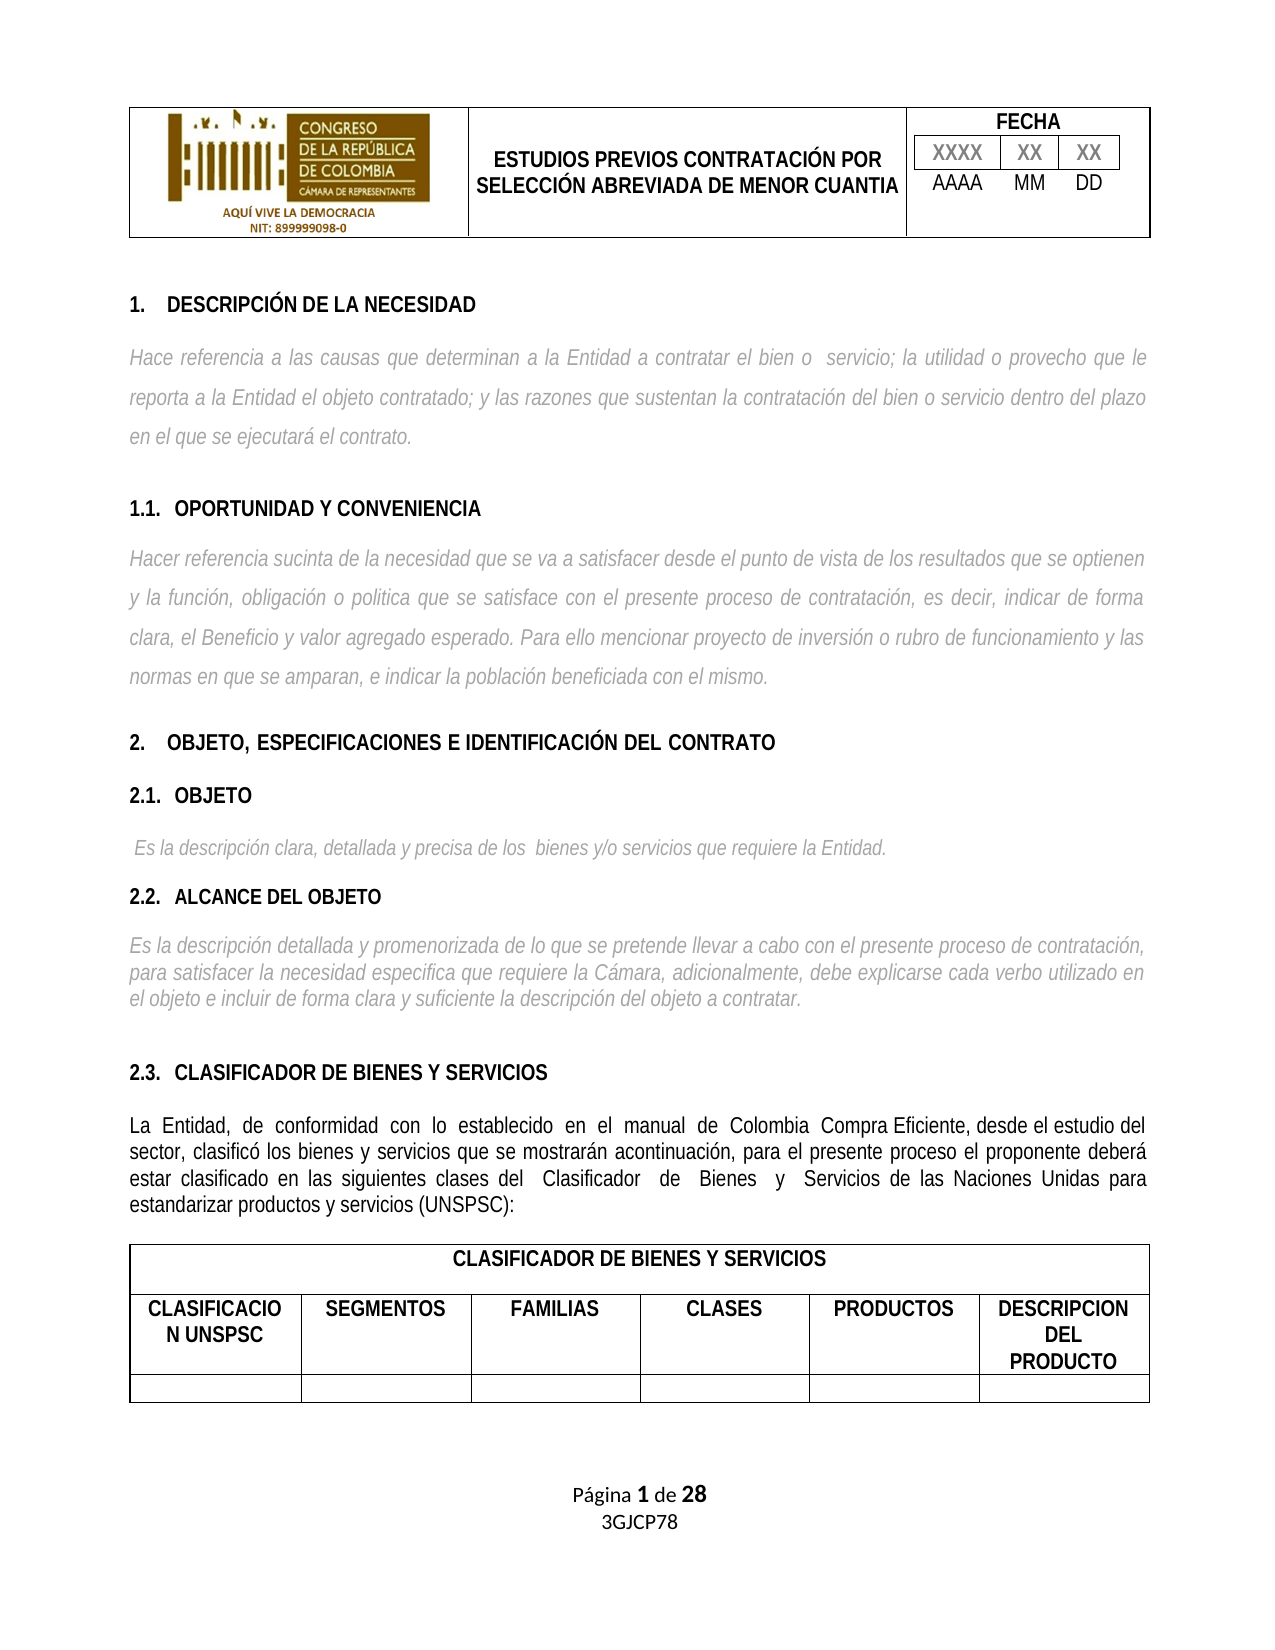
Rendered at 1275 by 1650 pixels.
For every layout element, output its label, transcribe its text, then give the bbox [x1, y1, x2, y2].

text La Entidad, de conformidad con lo establecido en el manual de Colombia Compra Eficiente, desde el estudio del sector, clasificó los bienes y servicios que se mostrarán acontinuación, para el presente proceso el proponente deberá estar clasificado en las siguientes clases del Clasificador de Bienes y Servicios de las Naciones Unidas para estandarizar productos y servicios (UNSPSC): [129, 1086, 1148, 1217]
list CLASIFICADOR DE BIENES Y SERVICIOS [129, 1059, 1148, 1086]
table_cell [810, 1375, 979, 1402]
table_cell [302, 1375, 471, 1402]
list DESCRIPCIÓN DE LA NECESIDAD [129, 291, 1148, 318]
text Es la descripción clara, detallada y precisa de los bienes y/o servicios que requiere la Entidad. [134, 834, 1150, 860]
list OPORTUNIDAD Y CONVENIENCIA [129, 495, 1150, 522]
table_cell [641, 1375, 809, 1402]
table_cell DESCRIPCION DEL PRODUCTO [980, 1295, 1149, 1374]
table_cell [131, 1375, 301, 1402]
table_cell SEGMENTOS [302, 1295, 471, 1374]
table_cell CLASES [641, 1295, 809, 1374]
list OBJETO [129, 782, 291, 808]
table_cell FAMILIAS [472, 1295, 640, 1374]
text Hacer referencia sucinta de la necesidad que se va a satisfacer desde el punto de vista de los resultados que se optienen y la función, obligación o politica que se satisface con el presente proceso de contratación, es decir, indicar de forma clara, el Beneficio y valor agregado esperado. Para ello mencionar proyecto de inversión o rubro de funcionamiento y las normas en que se amparan, e indicar la población beneficiada con el mismo. [129, 545, 1148, 690]
list Hace referencia a las causas que determinan a la Entidad a contratar el bien o servicio; la utilidad o provecho que le reporta a la Entidad el objeto contratado; y las razones que sustentan la contratación del bien o servicio dentro del plazo en el que se ejecutará el contrato. [129, 344, 1150, 449]
list ALCANCE DEL OBJETO [129, 883, 1150, 909]
table_cell [980, 1375, 1149, 1402]
table_cell [472, 1375, 640, 1402]
table_cell PRODUCTOS [810, 1295, 979, 1374]
table_header CLASIFICADOR DE BIENES Y SERVICIOS [131, 1245, 1149, 1294]
list OBJETO, ESPECIFICACIONES E IDENTIFICACIÓN DEL CONTRATO [129, 729, 1148, 756]
table_cell CLASIFICACION UNSPSC [131, 1295, 301, 1374]
text Es la descripción detallada y promenorizada de lo que se pretende llevar a cabo con el presente proceso de contratación, para satisfacer la necesidad especifica que requiere la Cámara, adicionalmente, debe explicarse cada verbo utilizado en el objeto e incluir de forma clara y suficiente la descripción del objeto a contratar. [129, 932, 1148, 1011]
picture [167, 108, 431, 237]
